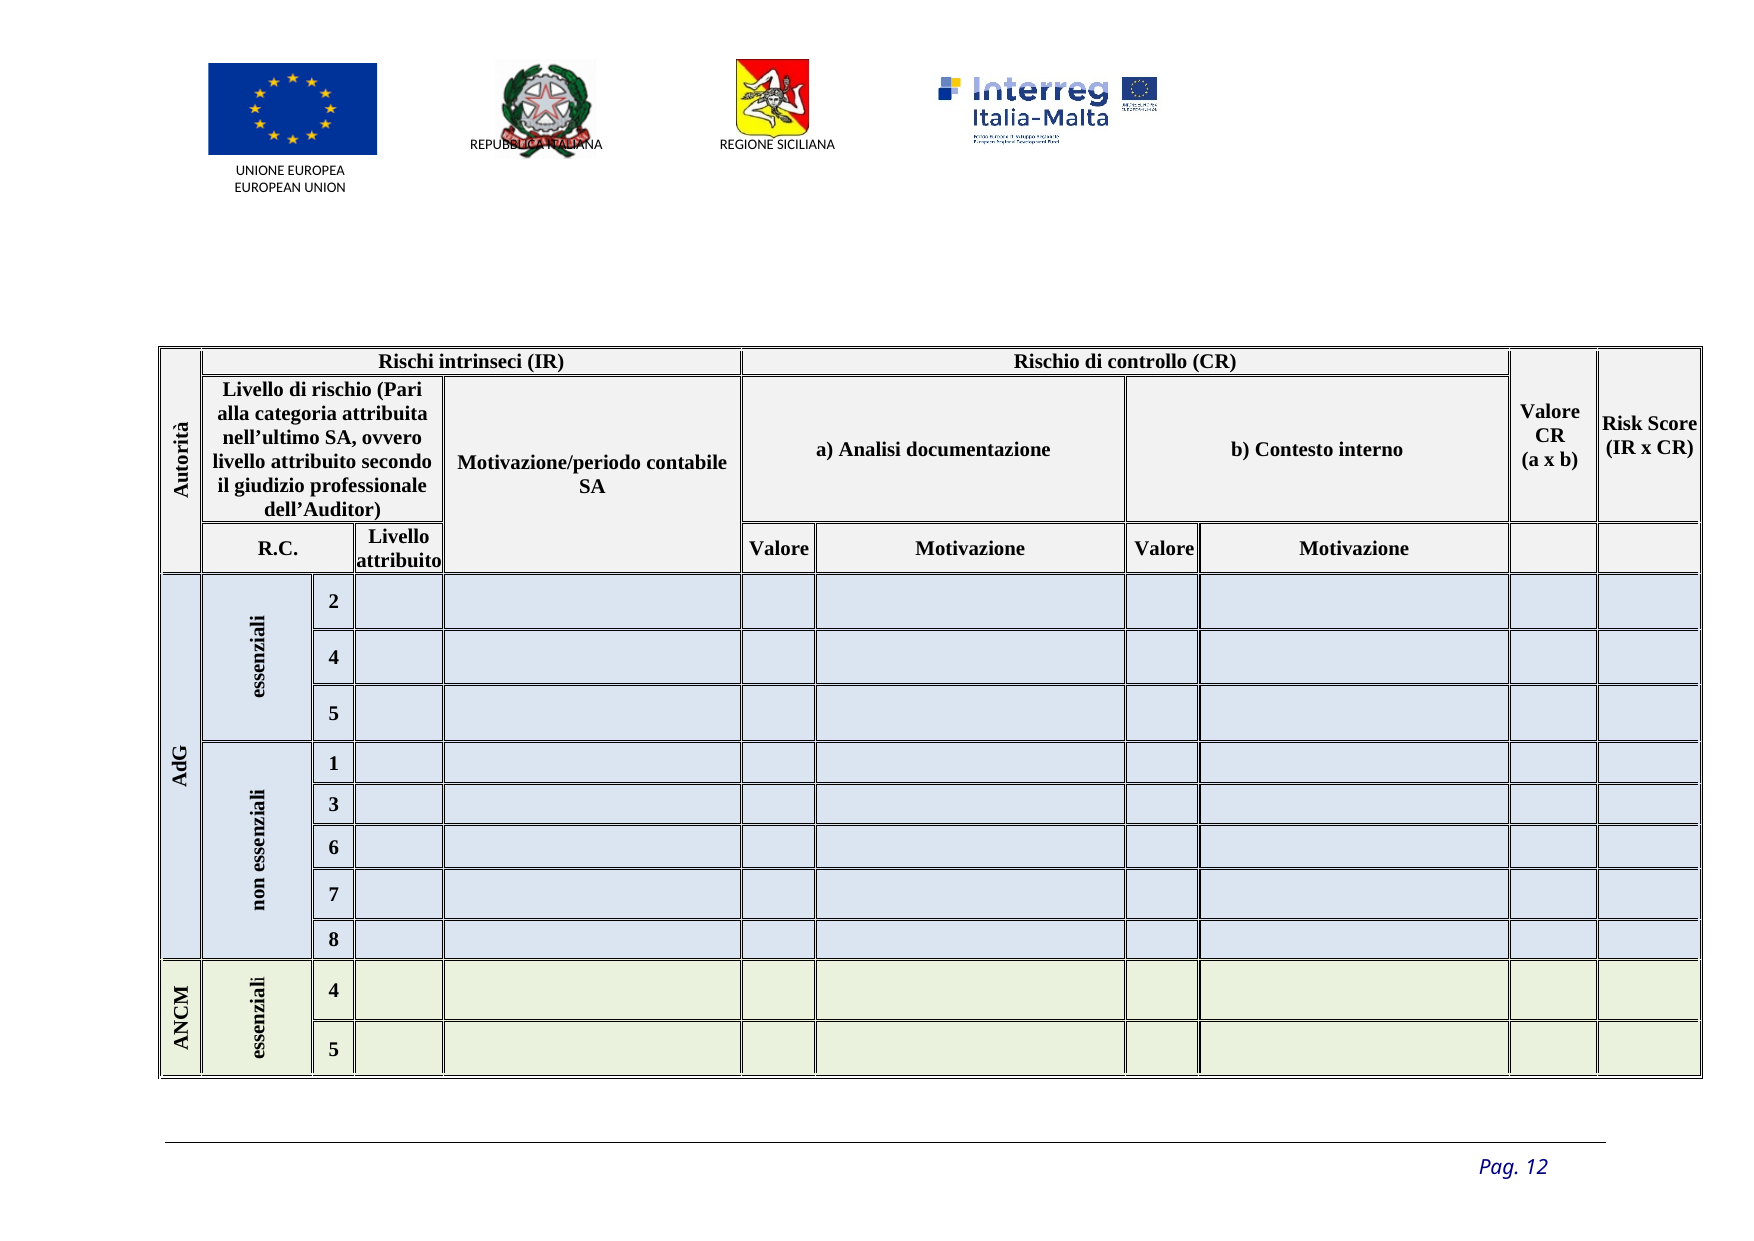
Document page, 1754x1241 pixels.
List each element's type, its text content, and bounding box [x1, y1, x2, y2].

table_cell 7 [314, 870, 353, 918]
table_cell [743, 575, 814, 628]
table_cell 5 [313, 1022, 354, 1075]
table_cell [743, 785, 814, 823]
table_cell [743, 743, 814, 782]
table_cell Motivazione [817, 524, 1124, 572]
table_cell [1127, 921, 1197, 958]
table_cell [445, 870, 740, 918]
table_cell [443, 1022, 741, 1075]
table_cell [1201, 686, 1508, 740]
table_cell essenziali [201, 961, 312, 1075]
table_cell [1201, 575, 1508, 628]
table_cell [1201, 870, 1508, 918]
table_cell [817, 743, 1124, 782]
table_cell [1127, 575, 1197, 628]
table_cell 2 [314, 575, 353, 628]
table_cell [817, 631, 1124, 683]
table_cell [1511, 921, 1596, 958]
table_cell [355, 1022, 443, 1075]
table_cell [356, 870, 442, 918]
table_cell [1127, 785, 1197, 823]
table_cell [743, 961, 814, 1019]
table_cell [1201, 785, 1508, 823]
table_cell [356, 686, 442, 740]
table_cell [1201, 826, 1508, 867]
table_header Risk Score (IR x CR) [1598, 349, 1700, 521]
table_cell [1599, 740, 1700, 782]
table_cell [445, 785, 740, 823]
table_cell ANCM [161, 958, 201, 1075]
table_cell [1511, 826, 1596, 867]
table_cell Valore [1127, 524, 1197, 572]
table_cell [1127, 870, 1197, 918]
table_cell [356, 921, 442, 958]
table_cell Livello di rischio (Pari alla categoria attribuita nell’ultimo SA, ovvero livello attribuito secondo il giudizio professionale dell’Auditor) [203, 377, 442, 521]
table_cell [743, 870, 814, 918]
table_cell a) Analisi documentazione [743, 377, 1124, 521]
picture [921, 59, 1174, 161]
table_cell [445, 743, 740, 782]
picture [495, 59, 597, 159]
table_cell [817, 961, 1124, 1019]
table_cell [1127, 826, 1197, 867]
table_cell [1598, 918, 1702, 958]
table_cell [1511, 870, 1596, 918]
table_cell [1511, 686, 1596, 740]
table_cell [1125, 1019, 1199, 1075]
table_cell [1509, 1019, 1598, 1075]
table_cell [445, 826, 740, 867]
table_cell 8 [314, 921, 353, 958]
table_cell [1127, 631, 1197, 683]
table_cell [1598, 572, 1702, 628]
table_cell [1599, 628, 1700, 683]
table_cell Valore [743, 524, 814, 572]
table_cell Motivazione [1201, 524, 1508, 572]
table_cell [817, 870, 1124, 918]
table_cell [1599, 867, 1700, 918]
table_cell [1511, 785, 1596, 823]
table_cell 5 [314, 686, 353, 740]
table_header Autorità [161, 349, 201, 572]
table_cell [1599, 958, 1700, 1019]
table_cell R.C. [203, 524, 353, 572]
table_cell [743, 826, 814, 867]
picture [736, 59, 810, 139]
table_cell 6 [314, 826, 353, 867]
table_cell [1201, 631, 1508, 683]
table_cell [1598, 521, 1702, 572]
picture [208, 63, 378, 155]
table_cell 1 [314, 743, 353, 782]
table_cell [815, 1022, 1125, 1075]
table_cell [817, 921, 1124, 958]
table_cell [743, 631, 814, 683]
table_header Rischio di controllo (CR) [741, 349, 1509, 373]
table_cell [356, 631, 442, 683]
table_cell [1199, 1022, 1509, 1075]
table_cell [1599, 683, 1700, 740]
table_header Valore CR (a x b) [1509, 347, 1598, 521]
table_cell [445, 631, 740, 683]
table_cell [1511, 575, 1596, 628]
table_cell [817, 785, 1124, 823]
table_cell [743, 686, 814, 740]
table_cell [1511, 961, 1596, 1019]
table_cell [1201, 961, 1508, 1019]
table_header Rischi intrinseci (IR) [201, 349, 741, 373]
table_cell [1598, 823, 1702, 867]
table_cell [817, 686, 1124, 740]
table_cell non essenziali [203, 743, 311, 958]
table_cell 4 [314, 631, 353, 683]
table_cell [445, 961, 740, 1019]
table_cell 3 [314, 785, 353, 823]
table_cell [1201, 743, 1508, 782]
table_cell [445, 686, 740, 740]
table_cell [1127, 686, 1197, 740]
table_cell [743, 921, 814, 958]
table_cell [1511, 524, 1596, 572]
table_cell essenziali [203, 575, 311, 740]
table_cell [445, 575, 740, 628]
table_cell [1127, 743, 1197, 782]
table_cell [1511, 743, 1596, 782]
table_cell Motivazione/periodo contabile SA [445, 377, 740, 572]
table_cell [356, 826, 442, 867]
table_cell [356, 743, 442, 782]
table_cell [1598, 782, 1702, 823]
table_cell [817, 575, 1124, 628]
table_cell [1201, 921, 1508, 958]
table_cell [356, 961, 442, 1019]
table_cell [1598, 1019, 1702, 1075]
table_cell [1511, 631, 1596, 683]
table_cell AdG [160, 572, 201, 958]
table_cell [356, 785, 442, 823]
table_cell Livello attribuito [356, 524, 442, 572]
table_cell [1127, 961, 1197, 1019]
table_cell [817, 826, 1124, 867]
table_cell [356, 575, 442, 628]
table_cell 4 [314, 961, 353, 1019]
table_cell [445, 921, 740, 958]
table_cell b) Contesto interno [1127, 377, 1508, 521]
table_cell [741, 1022, 815, 1075]
